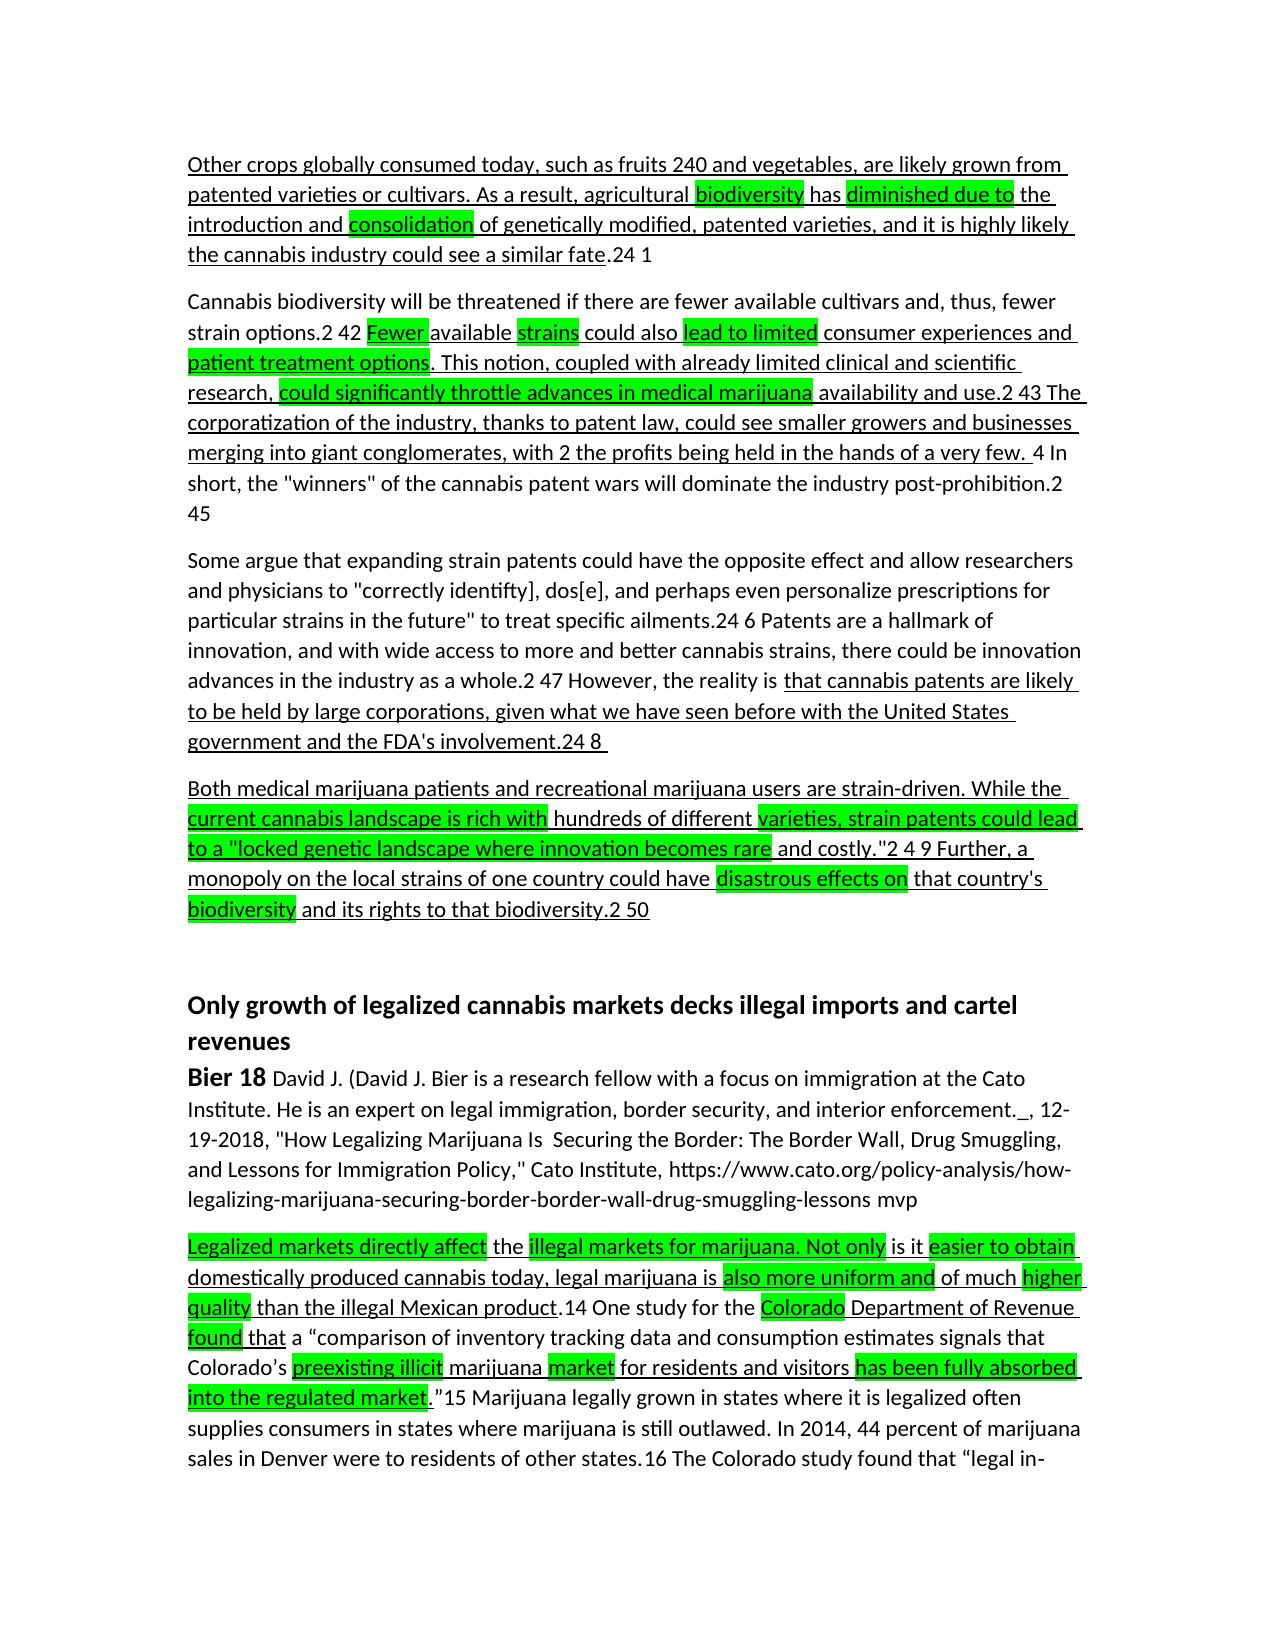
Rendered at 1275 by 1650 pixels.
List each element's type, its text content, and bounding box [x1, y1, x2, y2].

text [187, 150, 1087, 269]
text Both medical marijuana patients and recreational marijuana users are strain-driven. While the current cannabis landscape is rich with hundreds of different varieties, strain patents could lead to a "locked genetic landscape where innovation becomes rare and costly."2 4 9 Further, a monopoly on the local strains of one country could have disastrous effects on that country's biodiversity and its rights to that biodiversity.2 50 [187, 774, 1087, 923]
subtitle Only growth of legalized cannabis markets decks illegal imports and cartel revenues [187, 988, 1087, 1057]
text Bier 18 David J. (David J. Bier is a research fellow with a focus on immigration at the Cato Institute. He is an expert on legal immigration, border security, and interior enforcement._, 12-19-2018, "How Legalizing Marijuana Is Securing the Border: The Border Wall, Drug Smuggling, and Lessons for Immigration Policy," Cato Institute, https://www.cato.org/policy-analysis/how-legalizing-marijuana-securing-border-border-wall-drug-smuggling-lessons mvp [187, 1060, 1087, 1214]
text Some argue that expanding strain patents could have the opposite effect and allow researchers and physicians to "correctly identifty], dos[e], and perhaps even personalize prescriptions for particular strains in the future" to treat specific ailments.24 6 Patents are a hallmark of innovation, and with wide access to more and better cannabis strains, there could be innovation advances in the industry as a whole.2 47 However, the reality is that cannabis patents are likely to be held by large corporations, given what we have seen before with the United States government and the FDA's involvement.24 8 [187, 546, 1087, 755]
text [187, 1288, 1087, 1472]
text Cannabis biodiversity will be threatened if there are fewer available cultivars and, thus, fewer strain options.2 42 Fewer available strains could also lead to limited consumer experiences and patient treatment options. This notion, coupled with already limited clinical and scientific research, could significantly throttle advances in medical marijuana availability and use.2 43 The corporatization of the industry, thanks to patent law, could see smaller growers and businesses merging into giant conglomerates, with 2 the profits being held in the hands of a very few. 4 In short, the "winners" of the cannabis patent wars will dominate the industry post-prohibition.2 45 [187, 287, 1087, 402]
text Cannabis biodiversity will be threatened if there are fewer available cultivars and, thus, fewer strain options.2 42 Fewer available strains could also lead to limited consumer experiences and patient treatment options. This notion, coupled with already limited clinical and scientific research, could significantly throttle advances in medical marijuana availability and use.2 43 The corporatization of the industry, thanks to patent law, could see smaller growers and businesses merging into giant conglomerates, with 2 the profits being held in the hands of a very few. 4 In short, the "winners" of the cannabis patent wars will dominate the industry post-prohibition.2 45 [187, 403, 1087, 527]
